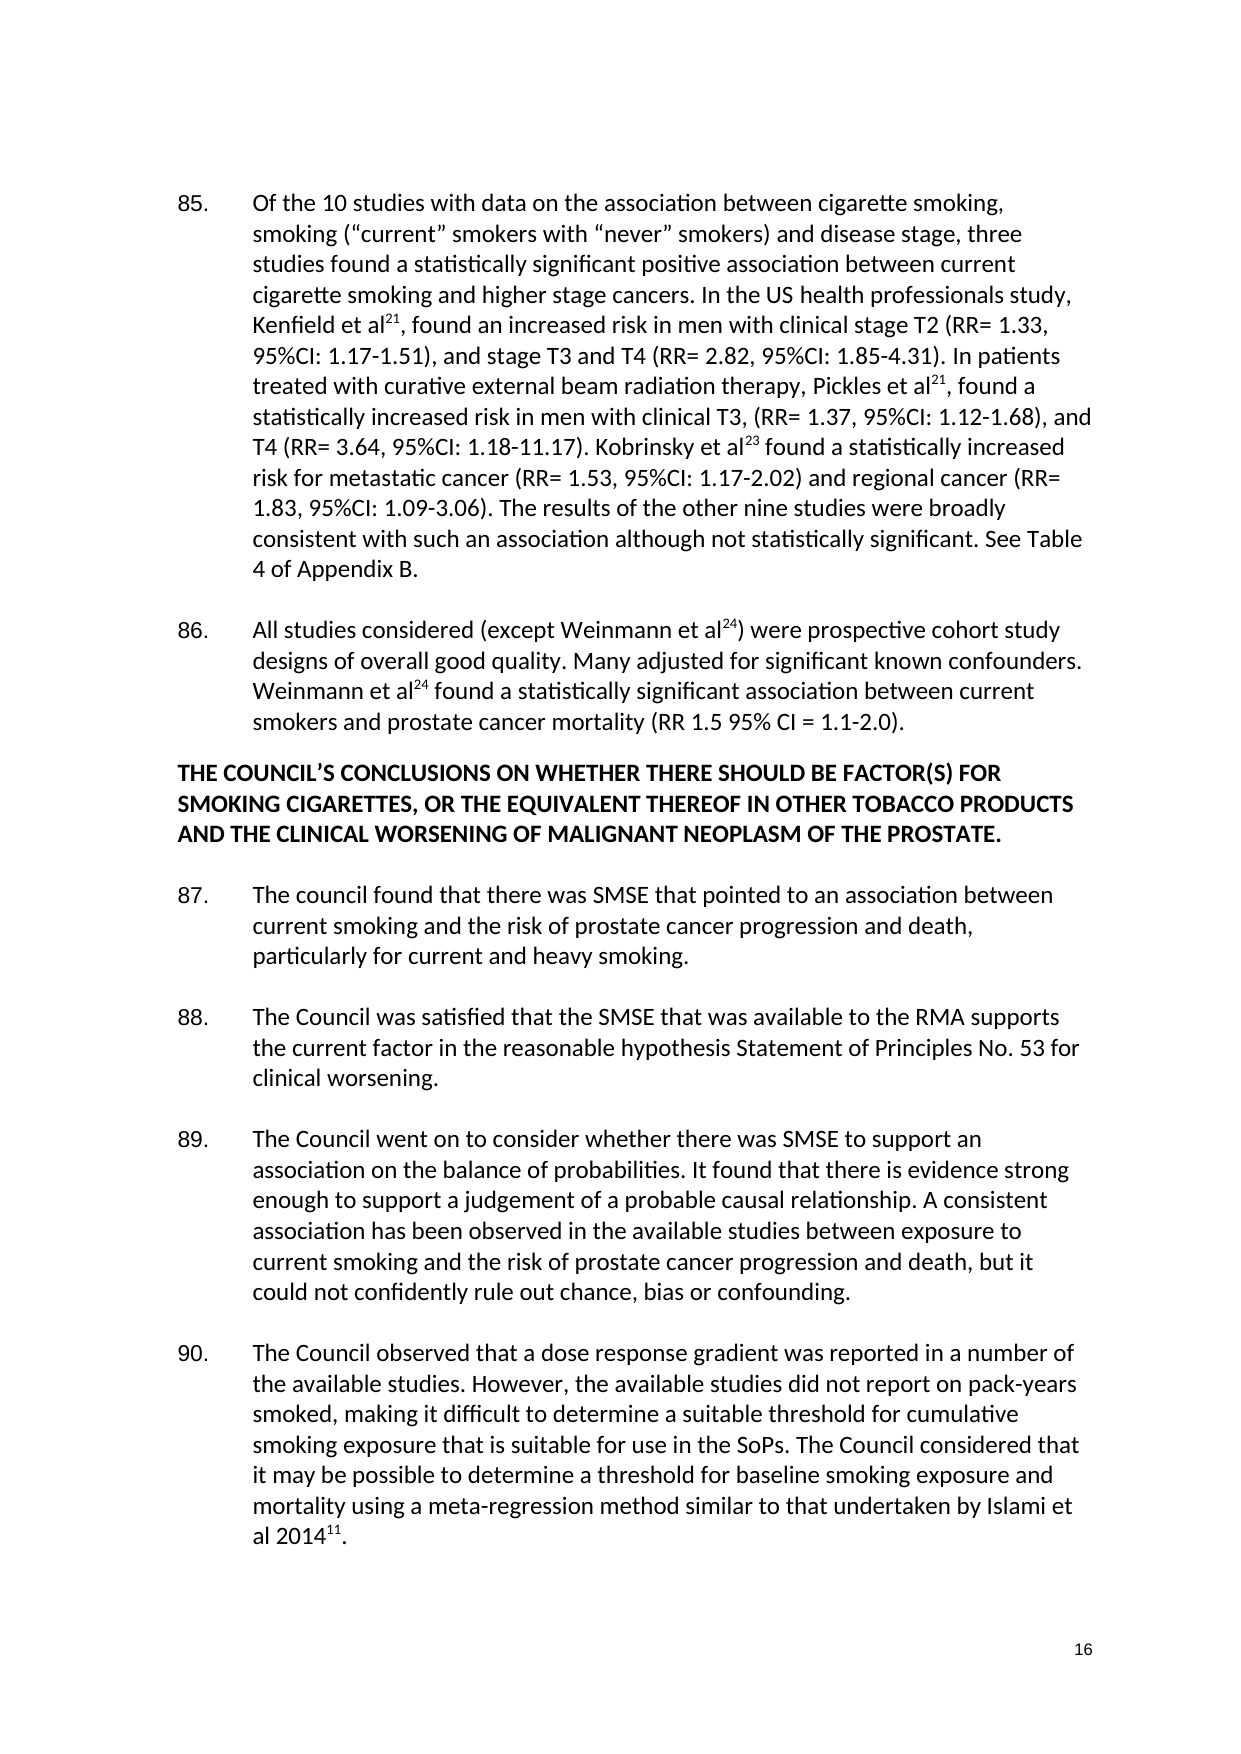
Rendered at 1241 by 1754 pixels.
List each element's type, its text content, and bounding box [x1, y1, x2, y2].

list The Council observed that a dose response gradient was reported in a number of the available studies. However, the available studies did not report on pack-years smoked, making it difficult to determine a suitable threshold for cumulative smoking exposure that is suitable for use in the SoPs. The Council considered that it may be possible to determine a threshold for baseline smoking exposure and mortality using a meta-regression method similar to that undertaken by Islami et al 201411. [177, 1337, 1092, 1551]
list Of the 10 studies with data on the association between cigarette smoking, smoking (“current” smokers with “never” smokers) and disease stage, three studies found a statistically significant positive association between current cigarette smoking and higher stage cancers. In the US health professionals study, Kenfield et al21, found an increased risk in men with clinical stage T2 (RR= 1.33, 95%CI: 1.17-1.51), and stage T3 and T4 (RR= 2.82, 95%CI: 1.85-4.31). In patients treated with curative external beam radiation therapy, Pickles et al21, found a statistically increased risk in men with clinical T3, (RR= 1.37, 95%CI: 1.12-1.68), and T4 (RR= 3.64, 95%CI: 1.18-11.17). Kobrinsky et al23 found a statistically increased risk for metastatic cancer (RR= 1.53, 95%CI: 1.17-2.02) and regional cancer (RR= 1.83, 95%CI: 1.09-3.06). The results of the other nine studies were broadly consistent with such an association although not statistically significant. See Table 4 of Appendix B. [177, 187, 1092, 584]
subtitle THE COUNCIL’S CONCLUSIONS ON WHETHER THERE SHOULD BE FACTOR(S) FOR SMOKING CIGARETTES, OR THE EQUIVALENT THEREOF IN OTHER TOBACCO PRODUCTS AND THE CLINICAL WORSENING OF MALIGNANT NEOPLASM OF THE PROSTATE. [177, 757, 1092, 849]
list All studies considered (except Weinmann et al24) were prospective cohort study designs of overall good quality. Many adjusted for significant known confounders. Weinmann et al24 found a statistically significant association between current smokers and prostate cancer mortality (RR 1.5 95% CI = 1.1-2.0). [177, 614, 1092, 737]
list The Council went on to consider whether there was SMSE to support an association on the balance of probabilities. It found that there is evidence strong enough to support a judgement of a probable causal relationship. A consistent association has been observed in the available studies between exposure to current smoking and the risk of prostate cancer progression and death, but it could not confidently rule out chance, bias or confounding. [177, 1124, 1092, 1307]
list The council found that there was SMSE that pointed to an association between current smoking and the risk of prostate cancer progression and death, particularly for current and heavy smoking. [177, 879, 1092, 971]
list The Council was satisfied that the SMSE that was available to the RMA supports the current factor in the reasonable hypothesis Statement of Principles No. 53 for clinical worsening. [177, 1002, 1092, 1093]
